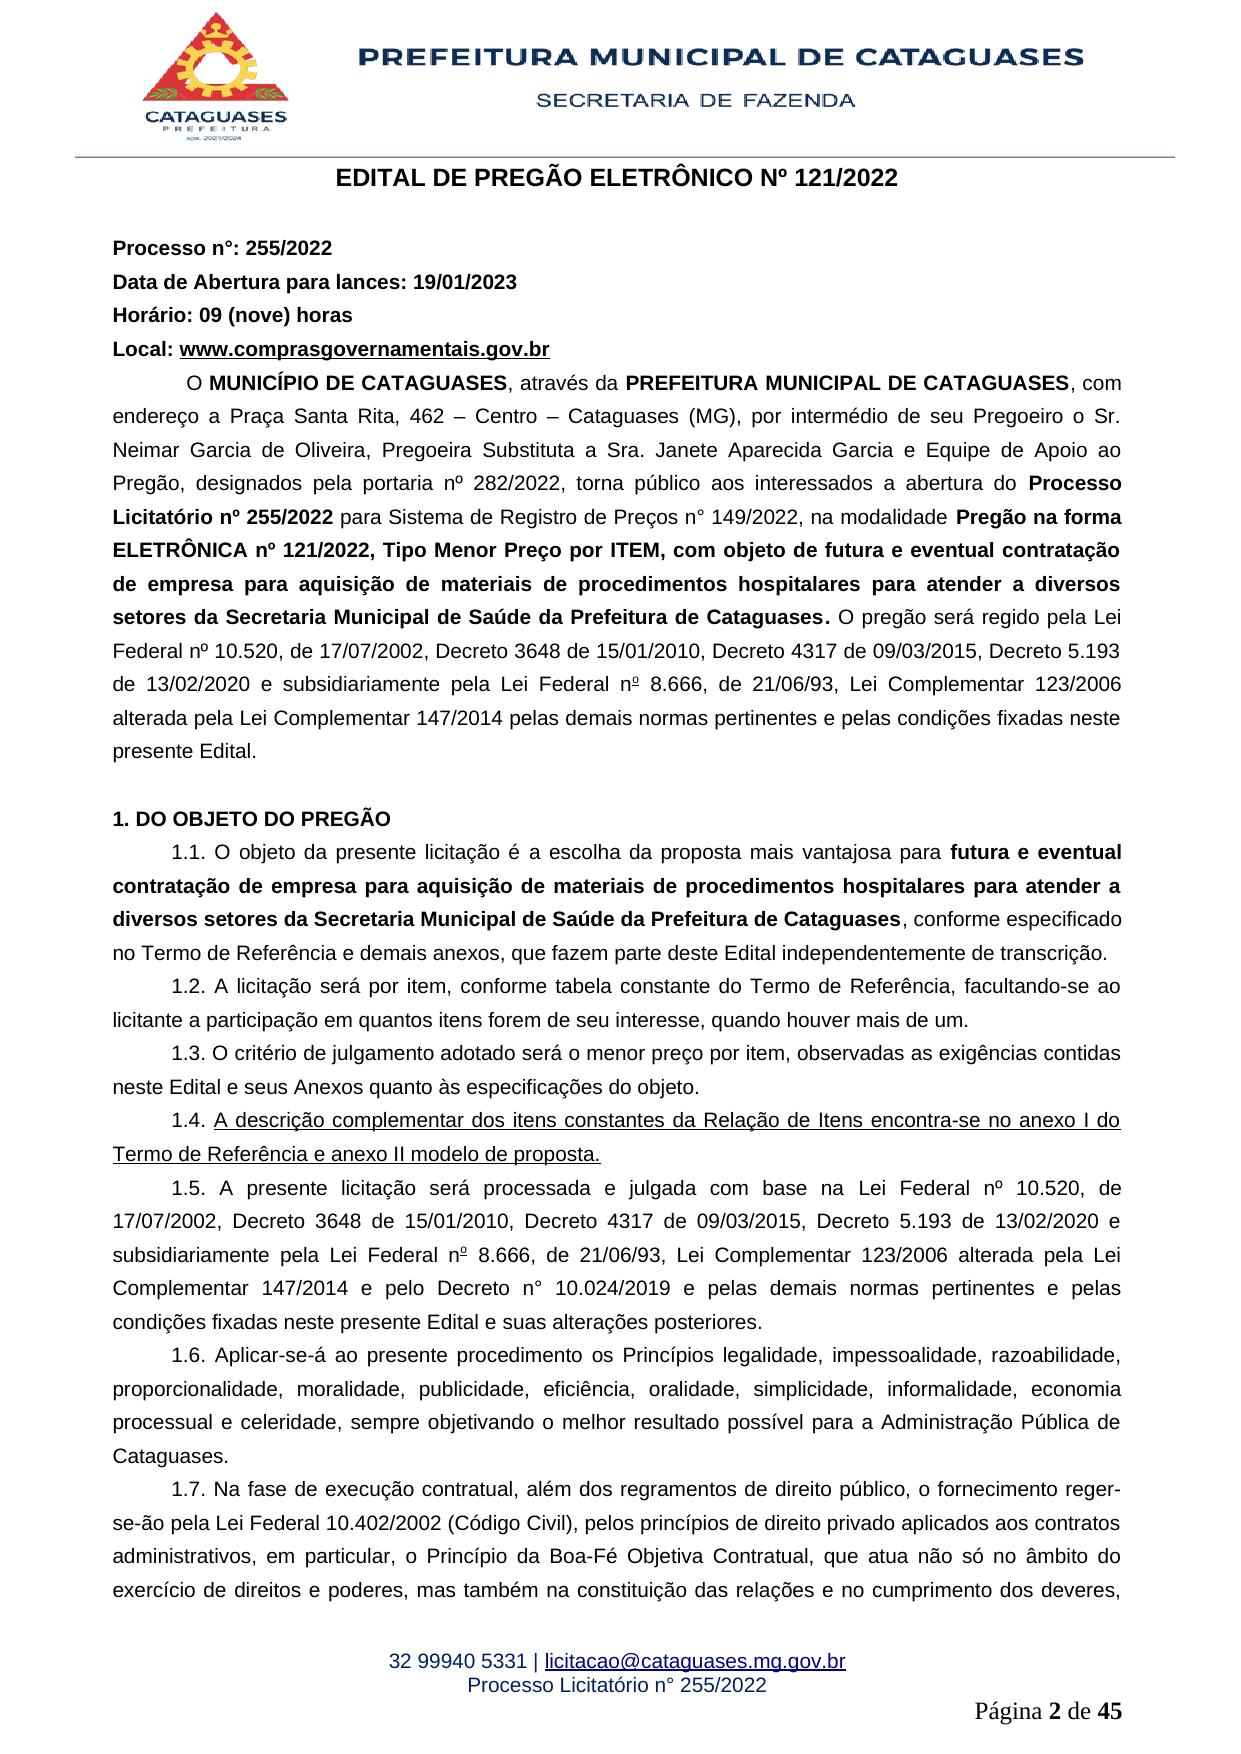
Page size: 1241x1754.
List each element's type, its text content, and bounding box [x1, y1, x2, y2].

text 1.1. O objeto da presente licitação é a escolha da proposta mais vantajosa para futura e eventual contratação de empresa para aquisição de materiais de procedimentos hospitalares para atender a diversos setores da Secretaria Municipal de Saúde da Prefeitura de Cataguases, conforme especificado no Termo de Referência e demais anexos, que fazem parte deste Edital independentemente de transcrição. [112, 840, 1122, 964]
text Local: www.comprasgovernamentais.gov.br [112, 337, 1122, 361]
text Processo n°: 255/2022 [112, 236, 1122, 260]
text 1.3. O critério de julgamento adotado será o menor preço por item, observadas as exigências contidas neste Edital e seus Anexos quanto às especificações do objeto. [112, 1041, 1122, 1099]
text 1.6. Aplicar-se-á ao presente procedimento os Princípios legalidade, impessoalidade, razoabilidade, proporcionalidade, moralidade, publicidade, eficiência, oralidade, simplicidade, informalidade, economia processual e celeridade, sempre objetivando o melhor resultado possível para a Administração Pública de Cataguases. [112, 1343, 1122, 1468]
text O MUNICÍPIO DE CATAGUASES, através da Prefeitura Municipal de Cataguases, com endereço a Praça Santa Rita, 462 – Centro – Cataguases (MG), por intermédio de seu Pregoeiro o Sr. Neimar Garcia de Oliveira, Pregoeira Substituta a Sra. Janete Aparecida Garcia e Equipe de Apoio ao Pregão, designados pela portaria nº 282/2022, torna público aos interessados a abertura do Processo Licitatório nº 255/2022 para Sistema de Registro de Preços n° 149/2022, na modalidade Pregão na forma ELETRÔNICA nº 121/2022, Tipo Menor Preço por ITEM, com objeto de futura e eventual contratação de empresa para aquisição de materiais de procedimentos hospitalares para atender a diversos setores da Secretaria Municipal de Saúde da Prefeitura de Cataguases. O pregão será regido pela Lei Federal nº 10.520, de 17/07/2002, Decreto 3648 de 15/01/2010, Decreto 4317 de 09/03/2015, Decreto 5.193 de 13/02/2020 e subsidiariamente pela Lei Federal no 8.666, de 21/06/93, Lei Complementar 123/2006 alterada pela Lei Complementar 147/2014 pelas demais normas pertinentes e pelas condições fixadas neste presente Edital. [112, 370, 1122, 763]
text 1.4. A descrição complementar dos itens constantes da Relação de Itens encontra-se no anexo I do Termo de Referência e anexo II modelo de proposta. [112, 1108, 1122, 1166]
text 1. DO OBJETO DO PREGÃO [112, 806, 1122, 830]
text 1.5. A presente licitação será processada e julgada com base na Lei Federal nº 10.520, de 17/07/2002, Decreto 3648 de 15/01/2010, Decreto 4317 de 09/03/2015, Decreto 5.193 de 13/02/2020 e subsidiariamente pela Lei Federal no 8.666, de 21/06/93, Lei Complementar 123/2006 alterada pela Lei Complementar 147/2014 e pelo Decreto n° 10.024/2019 e pelas demais normas pertinentes e pelas condições fixadas neste presente Edital e suas alterações posteriores. [112, 1175, 1122, 1333]
picture [75, 0, 1175, 185]
text Horário: 09 (nove) horas [112, 303, 1122, 327]
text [112, 1477, 1122, 1602]
text 1.2. A licitação será por item, conforme tabela constante do Termo de Referência, facultando-se ao licitante a participação em quantos itens forem de seu interesse, quando houver mais de um. [112, 974, 1122, 1032]
text Data de Abertura para lances: 19/01/2023 [112, 270, 1122, 294]
text EDITAL DE PREGÃO ELETRÔNICO Nº 121/2022 [112, 162, 1122, 191]
